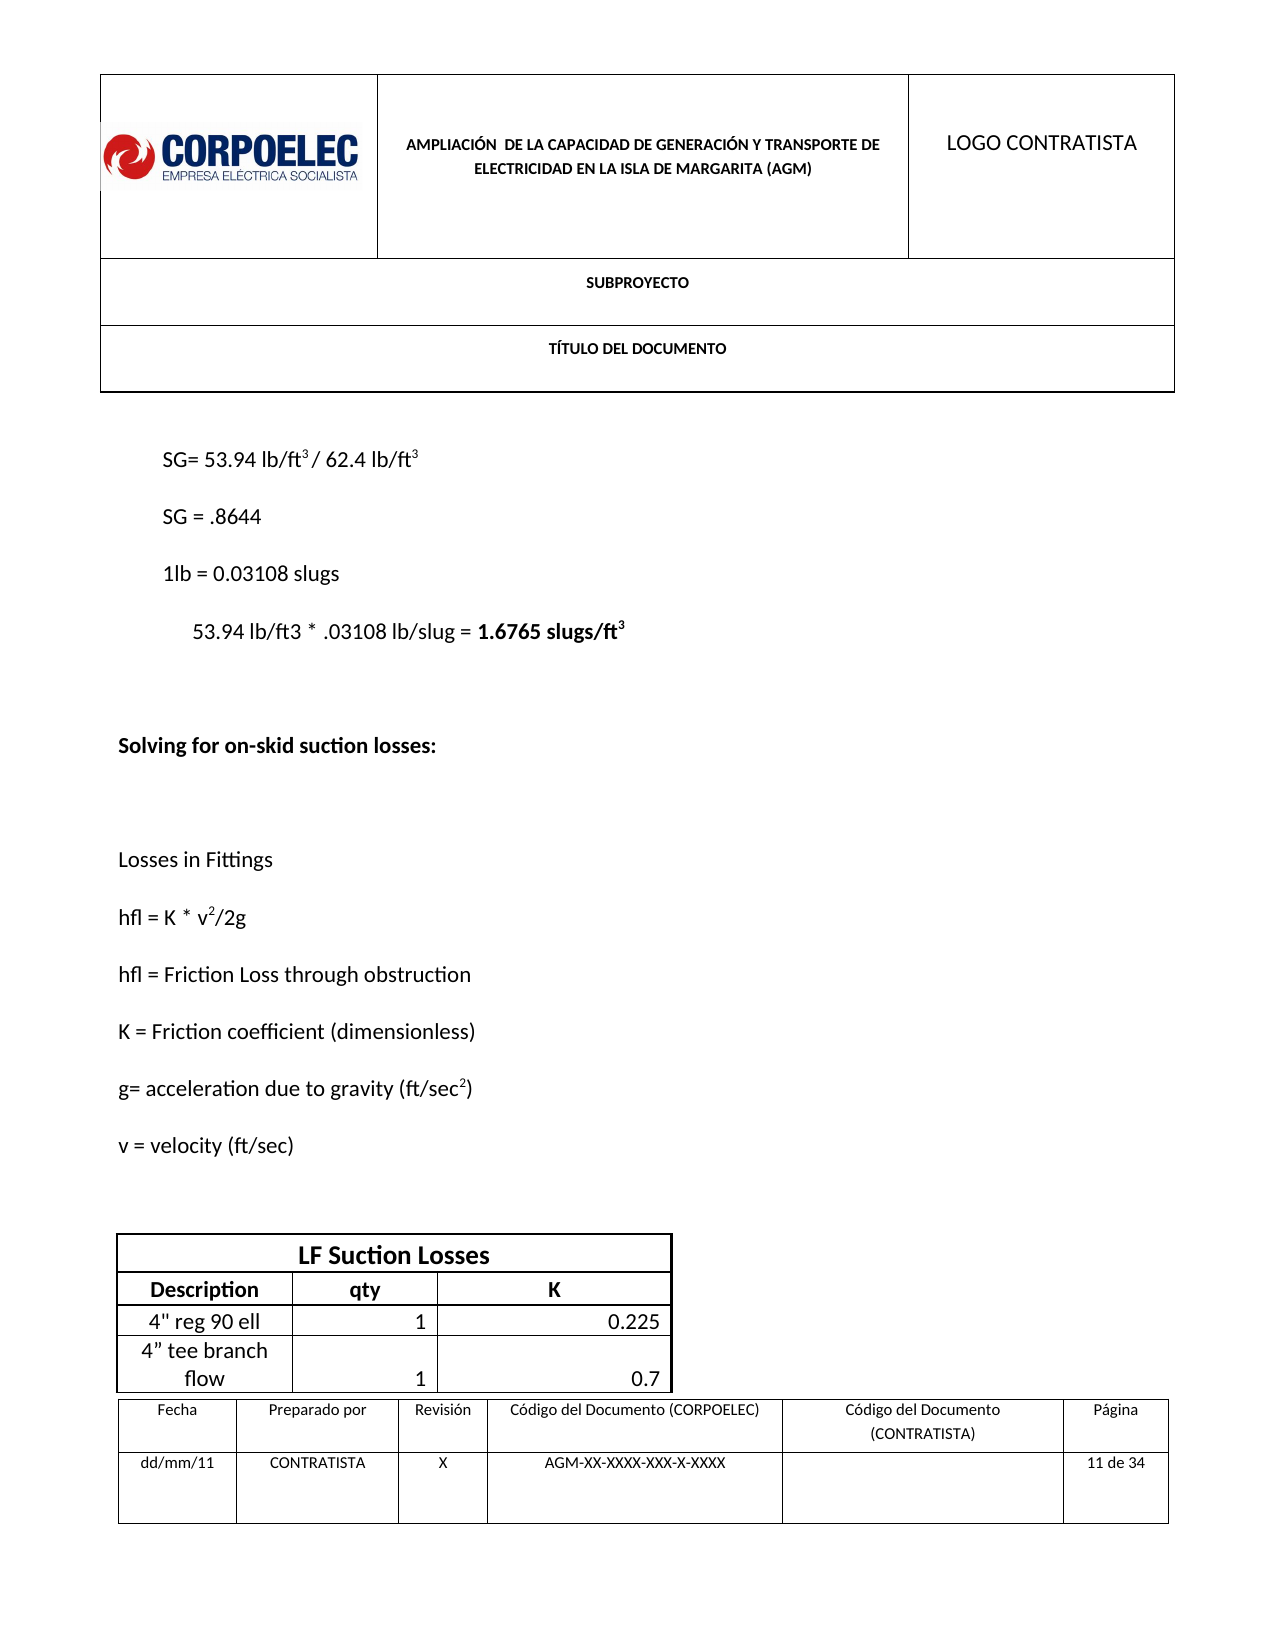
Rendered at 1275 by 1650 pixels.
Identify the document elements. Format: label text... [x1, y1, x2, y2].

table_cell 1 [293, 1306, 437, 1335]
picture [100, 122, 363, 191]
table_cell Description [118, 1273, 292, 1304]
table_header LF Suction Losses [118, 1235, 670, 1271]
text SG = .8644 [118, 502, 1157, 530]
table_cell K [438, 1273, 670, 1304]
table_cell 0.7 [438, 1336, 670, 1392]
text 53.94 lb/ft3 * .03108 lb/slug = 1.6765 slugs/ft3 [118, 617, 1157, 645]
table_cell 1 [293, 1336, 437, 1392]
table_cell 4” tee branch flow [118, 1336, 292, 1392]
text Losses in Fittings [118, 846, 1157, 873]
text 1lb = 0.03108 slugs [118, 559, 1157, 588]
text SG= 53.94 lb/ft3 / 62.4 lb/ft3 [118, 445, 1157, 473]
table_cell 0.225 [438, 1306, 670, 1335]
text K = Friction coefficient (dimensionless) [118, 1017, 1157, 1045]
text g= acceleration due to gravity (ft/sec2) [118, 1074, 1157, 1102]
text hfl = Friction Loss through obstruction [118, 960, 1157, 988]
text Solving for on-skid suction losses: [118, 731, 1157, 759]
text hfl = K * v2/2g [118, 903, 1157, 931]
text v = velocity (ft/sec) [118, 1131, 1157, 1159]
table_cell 4" reg 90 ell [118, 1306, 292, 1335]
table_cell qty [293, 1273, 437, 1304]
